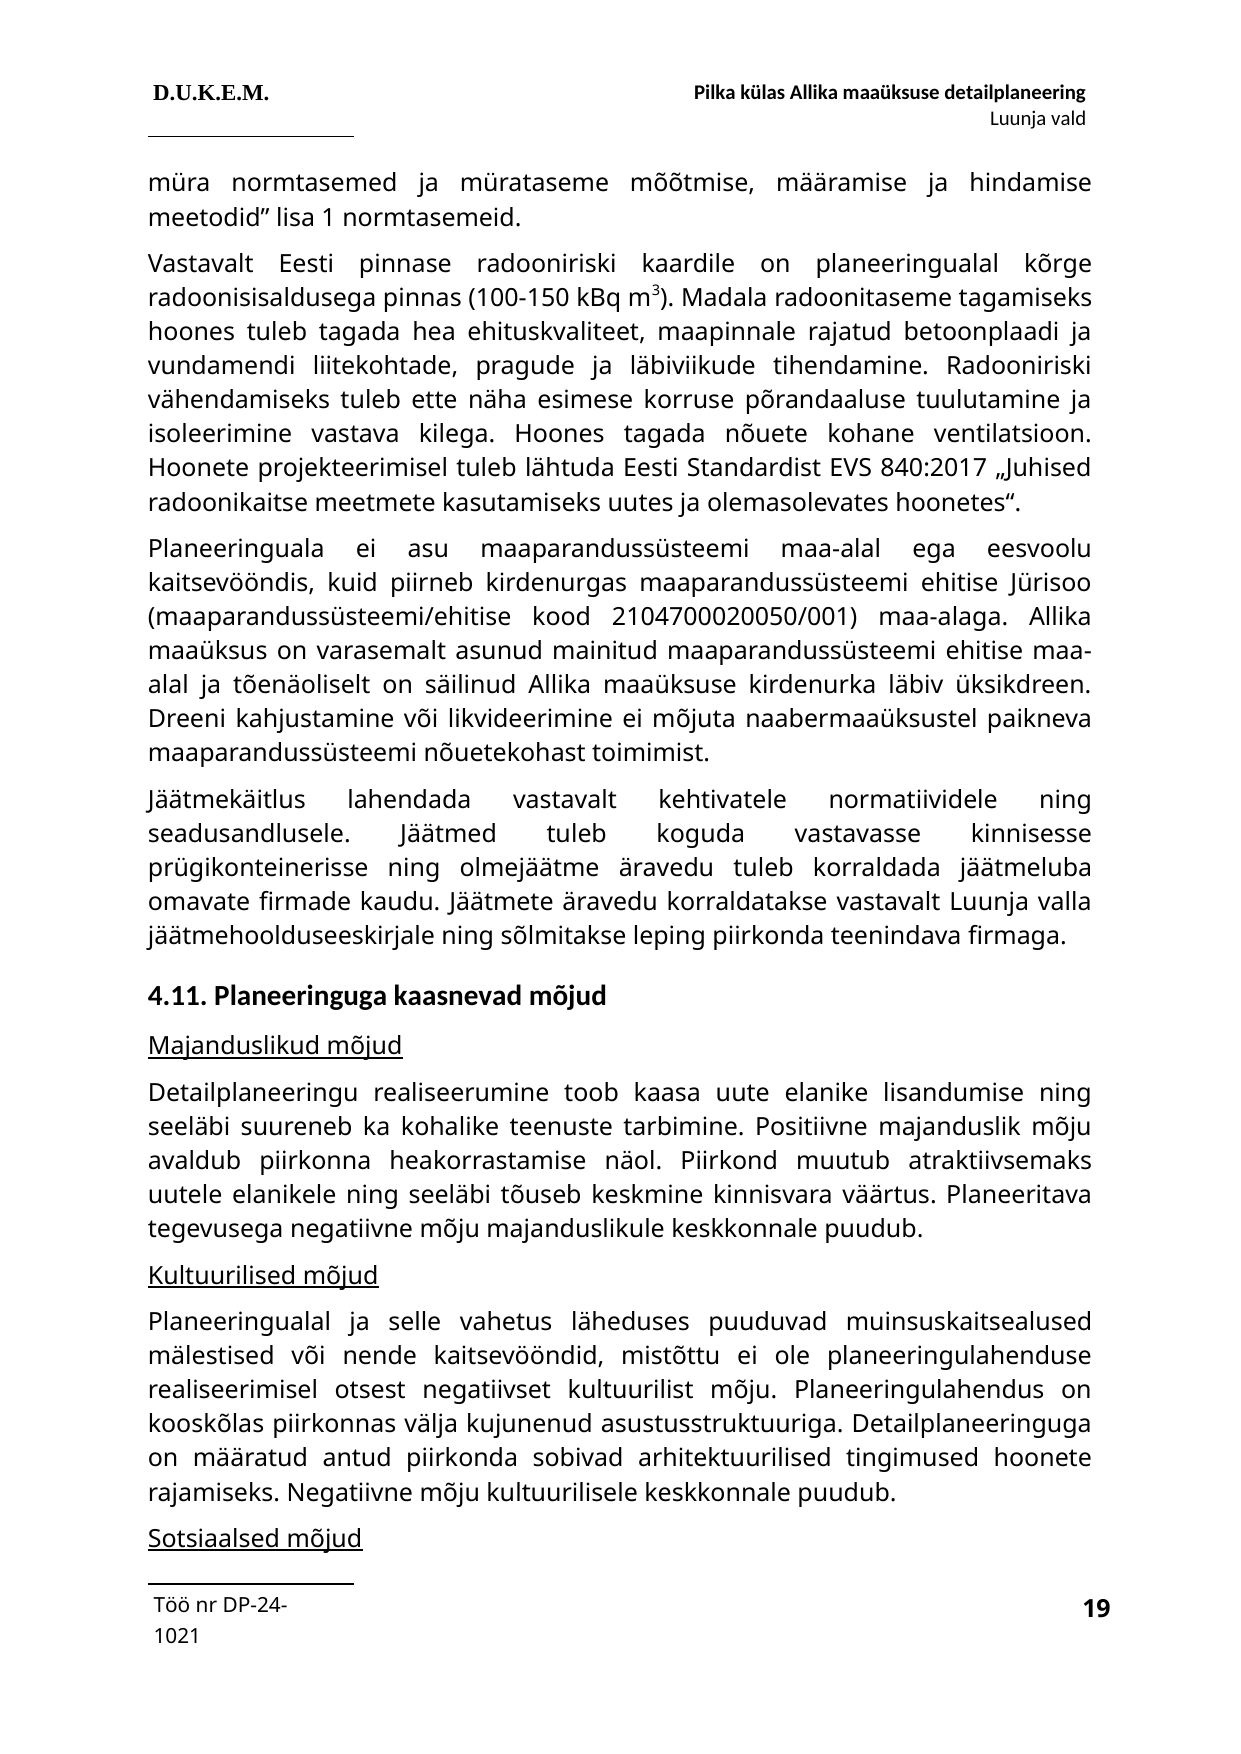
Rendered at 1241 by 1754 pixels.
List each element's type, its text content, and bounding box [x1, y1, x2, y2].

text Planeeringuala ei asu maaparandussüsteemi maa-alal ega eesvoolu kaitsevööndis, kuid piirneb kirdenurgas maaparandussüsteemi ehitise Jürisoo (maaparandussüsteemi/ehitise kood 2104700020050/001) maa-alaga. Allika maaüksus on varasemalt asunud mainitud maaparandussüsteemi ehitise maa-alal ja tõenäoliselt on säilinud Allika maaüksuse kirdenurka läbiv üksikdreen. Dreeni kahjustamine või likvideerimine ei mõjuta naabermaaüksustel paikneva maaparandussüsteemi nõuetekohast toimimist. [148, 531, 1093, 769]
text Planeeringualal ja selle vahetus läheduses puuduvad muinsuskaitsealused mälestised või nende kaitsevööndid, mistõttu ei ole planeeringulahenduse realiseerimisel otsest negatiivset kultuurilist mõju. Planeeringulahendus on kooskõlas piirkonnas välja kujunenud asustusstruktuuriga. Detailplaneeringuga on määratud antud piirkonda sobivad arhitektuurilised tingimused hoonete rajamiseks. Negatiivne mõju kultuurilisele keskkonnale puudub. [148, 1304, 1093, 1508]
text Detailplaneeringu realiseerumine toob kaasa uute elanike lisandumise ning seeläbi suureneb ka kohalike teenuste tarbimine. Positiivne majanduslik mõju avaldub piirkonna heakorrastamise näol. Piirkond muutub atraktiivsemaks uutele elanikele ning seeläbi tõuseb keskmine kinnisvara väärtus. Planeeritava tegevusega negatiivne mõju majanduslikule keskkonnale puudub. [148, 1074, 1093, 1245]
text Vastavalt Eesti pinnase radooniriski kaardile on planeeringualal kõrge radoonisisaldusega pinnas (100-150 kBq m3). Madala radoonitaseme tagamiseks hoones tuleb tagada hea ehituskvaliteet, maapinnale rajatud betoonplaadi ja vundamendi liitekohtade, pragude ja läbiviikude tihendamine. Radooniriski vähendamiseks tuleb ette näha esimese korruse põrandaaluse tuulutamine ja isoleerimine vastava kilega. Hoones tagada nõuete kohane ventilatsioon. Hoonete projekteerimisel tuleb lähtuda Eesti Standardist EVS 840:2017 „Juhised radoonikaitse meetmete kasutamiseks uutes ja olemasolevates hoonetes“. [148, 246, 1093, 518]
text Kultuurilised mõjud [148, 1257, 1093, 1291]
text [148, 165, 1093, 233]
text Jäätmekäitlus lahendada vastavalt kehtivatele normatiividele ning seadusandlusele. Jäätmed tuleb koguda vastavasse kinnisesse prügikonteinerisse ning olmejäätme äravedu tuleb korraldada jäätmeluba omavate firmade kaudu. Jäätmete äravedu korraldatakse vastavalt Luunja valla jäätmehoolduseeskirjale ning sõlmitakse leping piirkonda teenindava firmaga. [148, 782, 1093, 952]
text Majanduslikud mõjud [148, 1028, 1093, 1062]
subtitle 4.11. Planeeringuga kaasnevad mõjud [148, 977, 1093, 1013]
text Sotsiaalsed mõjud [148, 1521, 1093, 1555]
